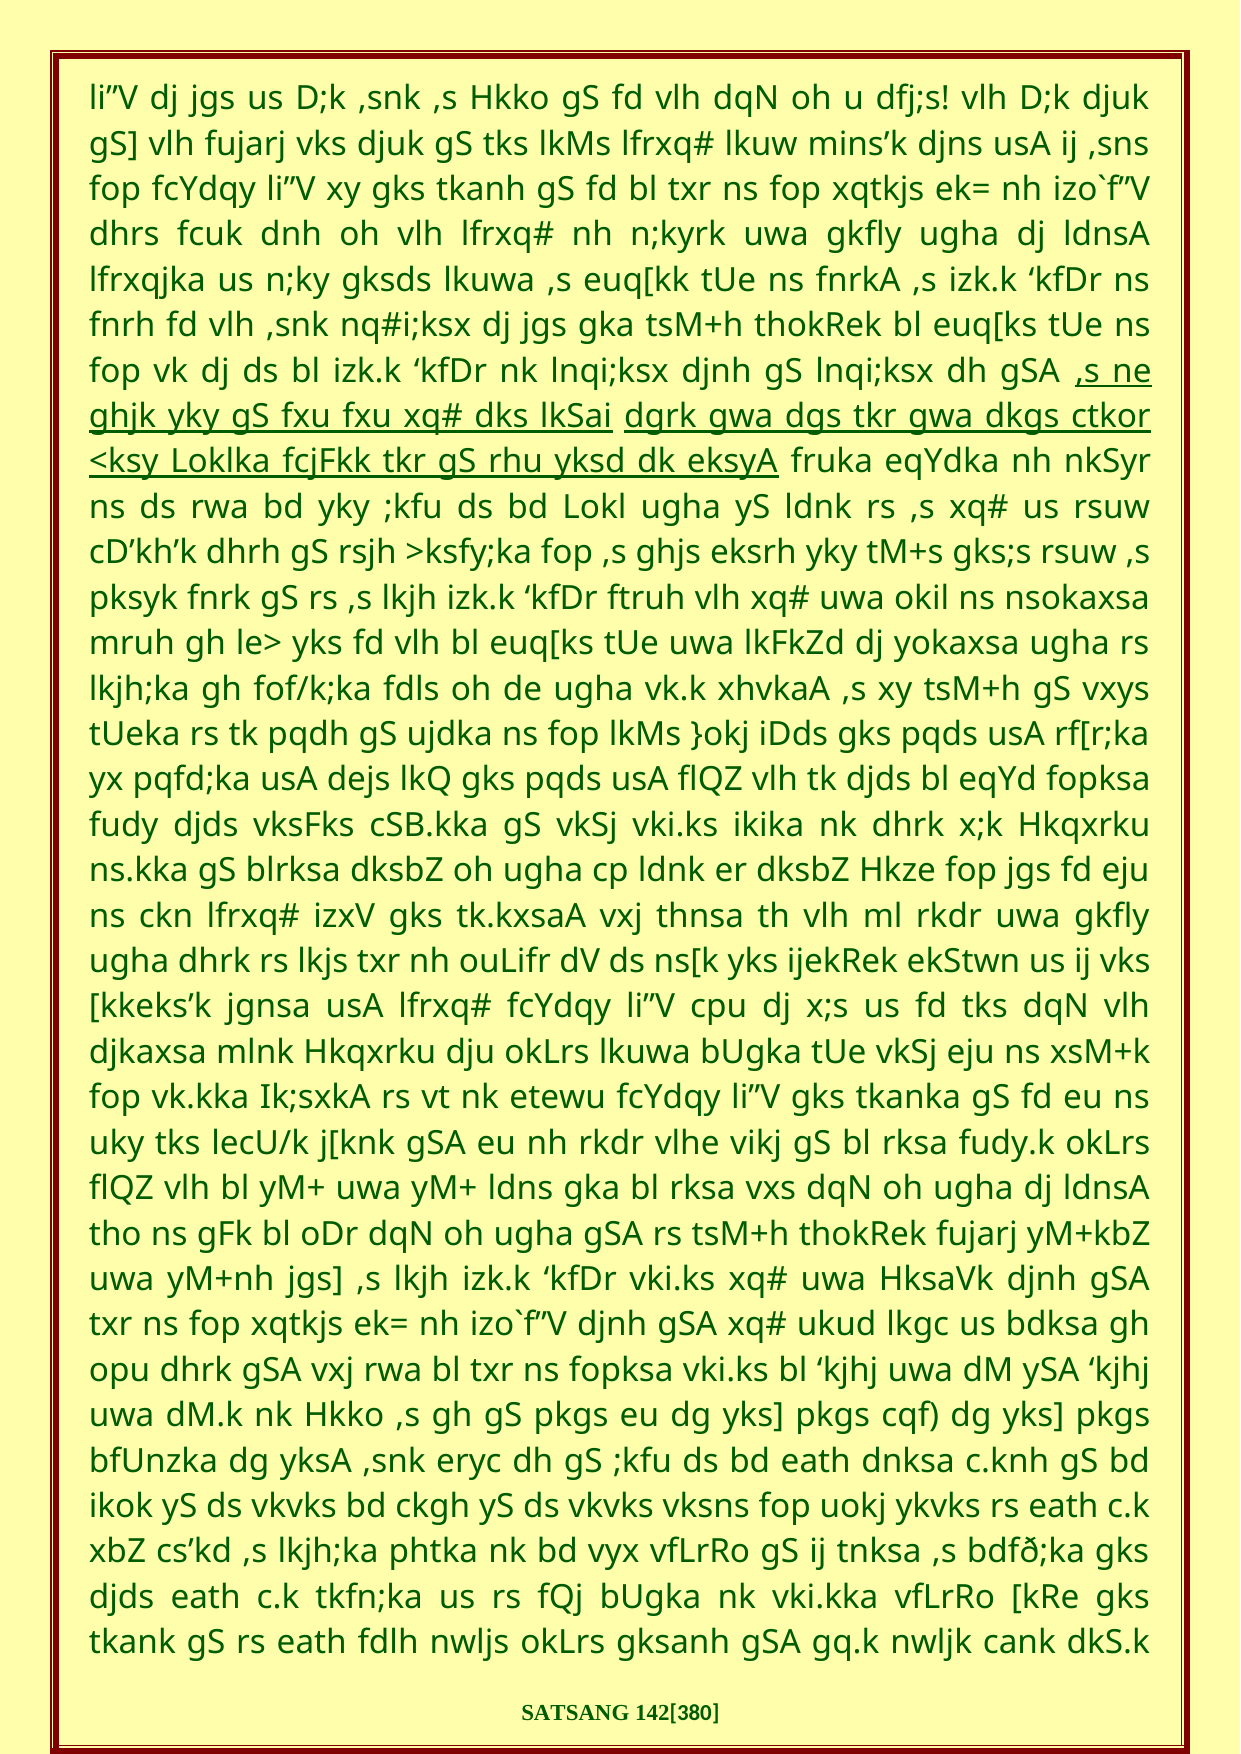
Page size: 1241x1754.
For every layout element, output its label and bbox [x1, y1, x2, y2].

text [89, 74, 1152, 1663]
